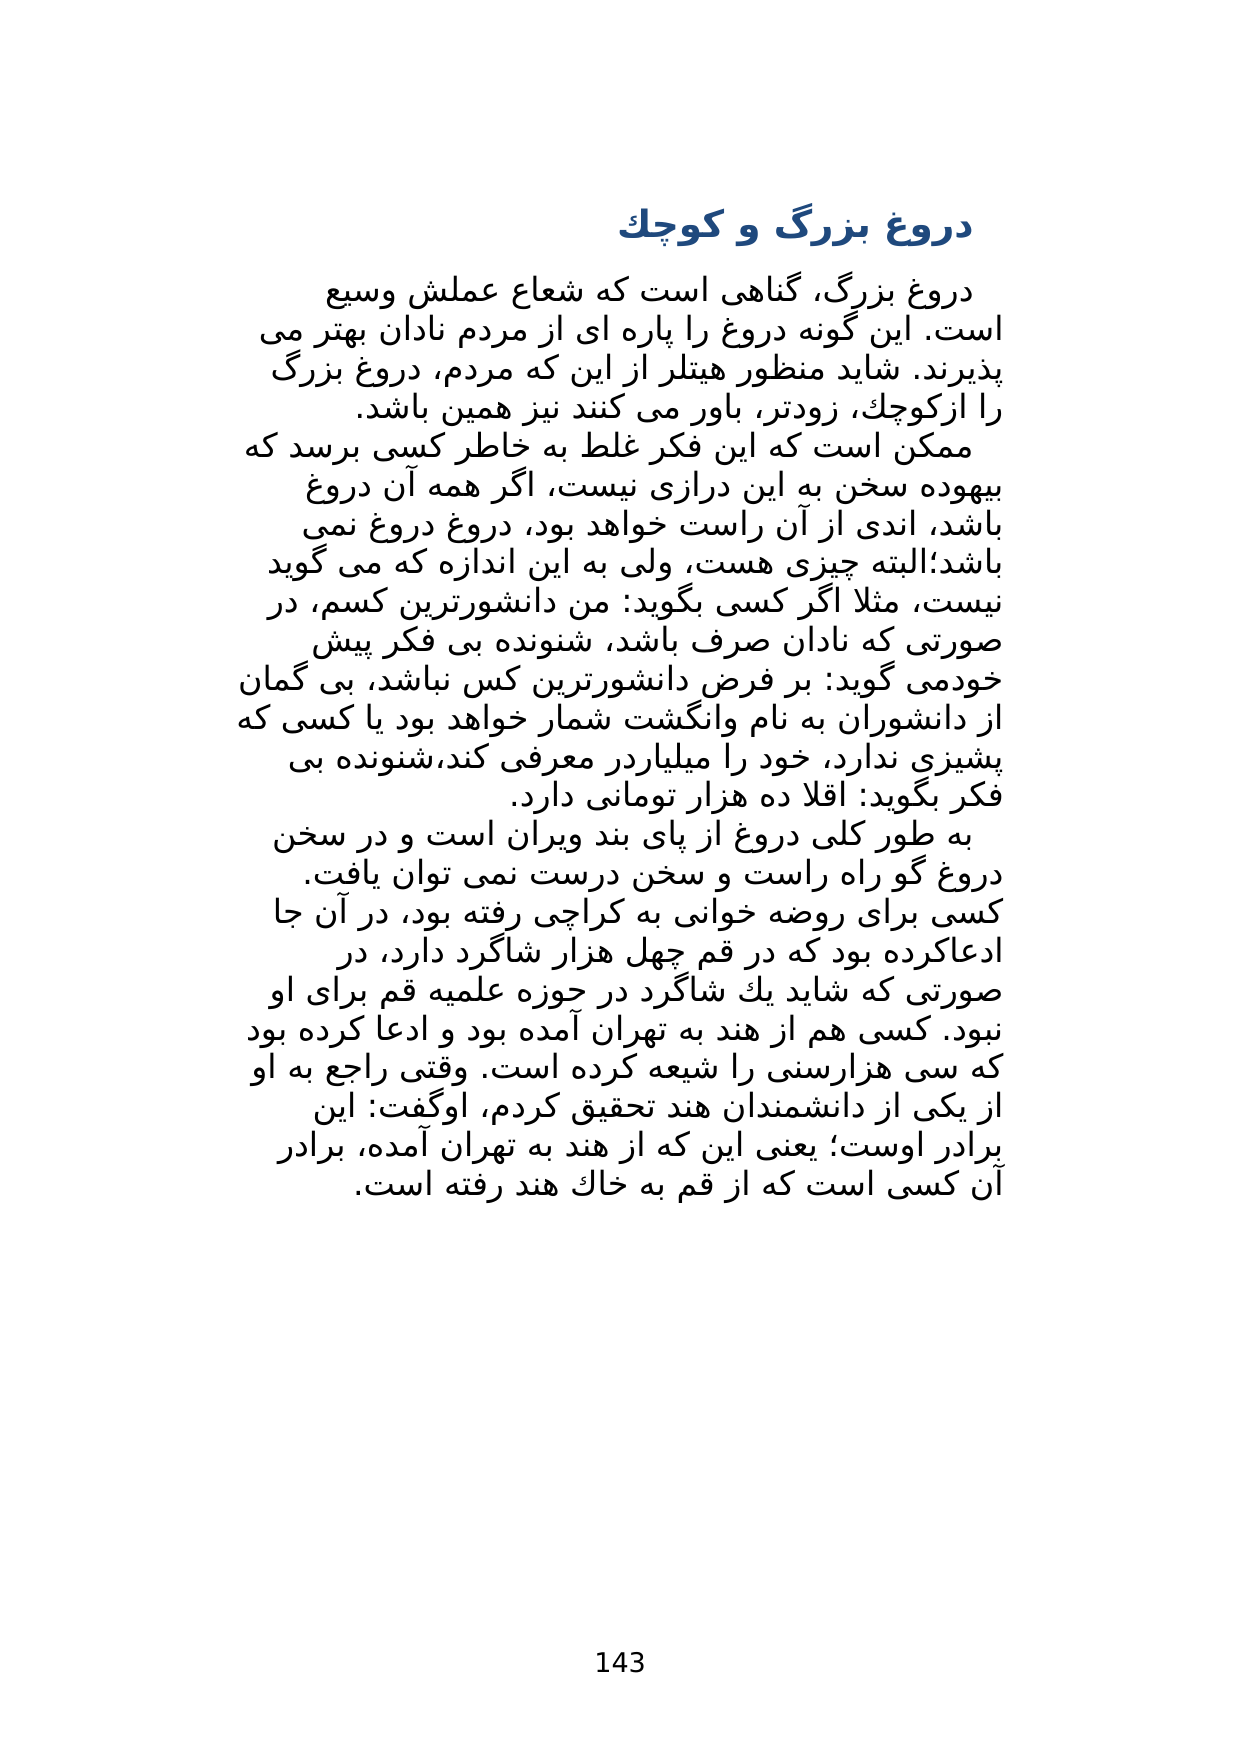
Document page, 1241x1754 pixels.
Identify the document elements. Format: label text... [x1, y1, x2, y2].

text به طور كلى دروغ از پاى بند ويران است و در سخن دروغ گو راه راست و سخن درست نمى توان يافت. كسى براى روضه خوانى به كراچى رفته بود، در آن جا ادعاكرده بود كه در قم چهل هزار شاگرد دارد، در صورتى كه شايد يك شاگرد در حوزه علميه قم براى او نبود. كسى هم از هند به تهران آمده بود و ادعا كرده بود كه سى هزارسنى را شيعه كرده است. وقتى راجع به او از يكى از دانشمندان هند تحقيق كردم، اوگفت: اين برادر اوست؛ يعنى اين كه از هند به تهران آمده، برادر آن كسى است كه از قم به خاك هند رفته است. [236, 815, 1004, 1203]
subtitle دروغ بزرگ و كوچك [236, 202, 1004, 246]
text دروغ بزرگ، گناهى است كه شعاع عملش وسيع است. اين گونه دروغ را پاره اى از مردم نادان بهتر مى پذيرند. شايد منظور هيتلر از اين كه مردم، دروغ بزرگ را ازكوچك، زودتر، باور مى كنند نيز همين باشد. [236, 271, 1004, 426]
text ممكن است كه اين فكر غلط به خاطر كسى برسد كه بيهوده سخن به اين درازى نيست، اگر همه آن دروغ باشد، اندى از آن راست خواهد بود، دروغ دروغ نمى باشد؛البته چيزى هست، ولى به اين اندازه كه مى گويد نيست، مثلا اگر كسى بگويد: من دانشورترين كسم، در صورتى كه نادان صرف باشد، شنونده بى فكر پيش خودمى گويد: بر فرض دانشورترين كس نباشد، بى گمان از دانشوران به نام وانگشت شمار خواهد بود يا كسى كه پشيزى ندارد، خود را ميلياردر معرفى كند،شنونده بى فكر بگويد: اقلا ده هزار تومانى دارد. [236, 426, 1004, 815]
